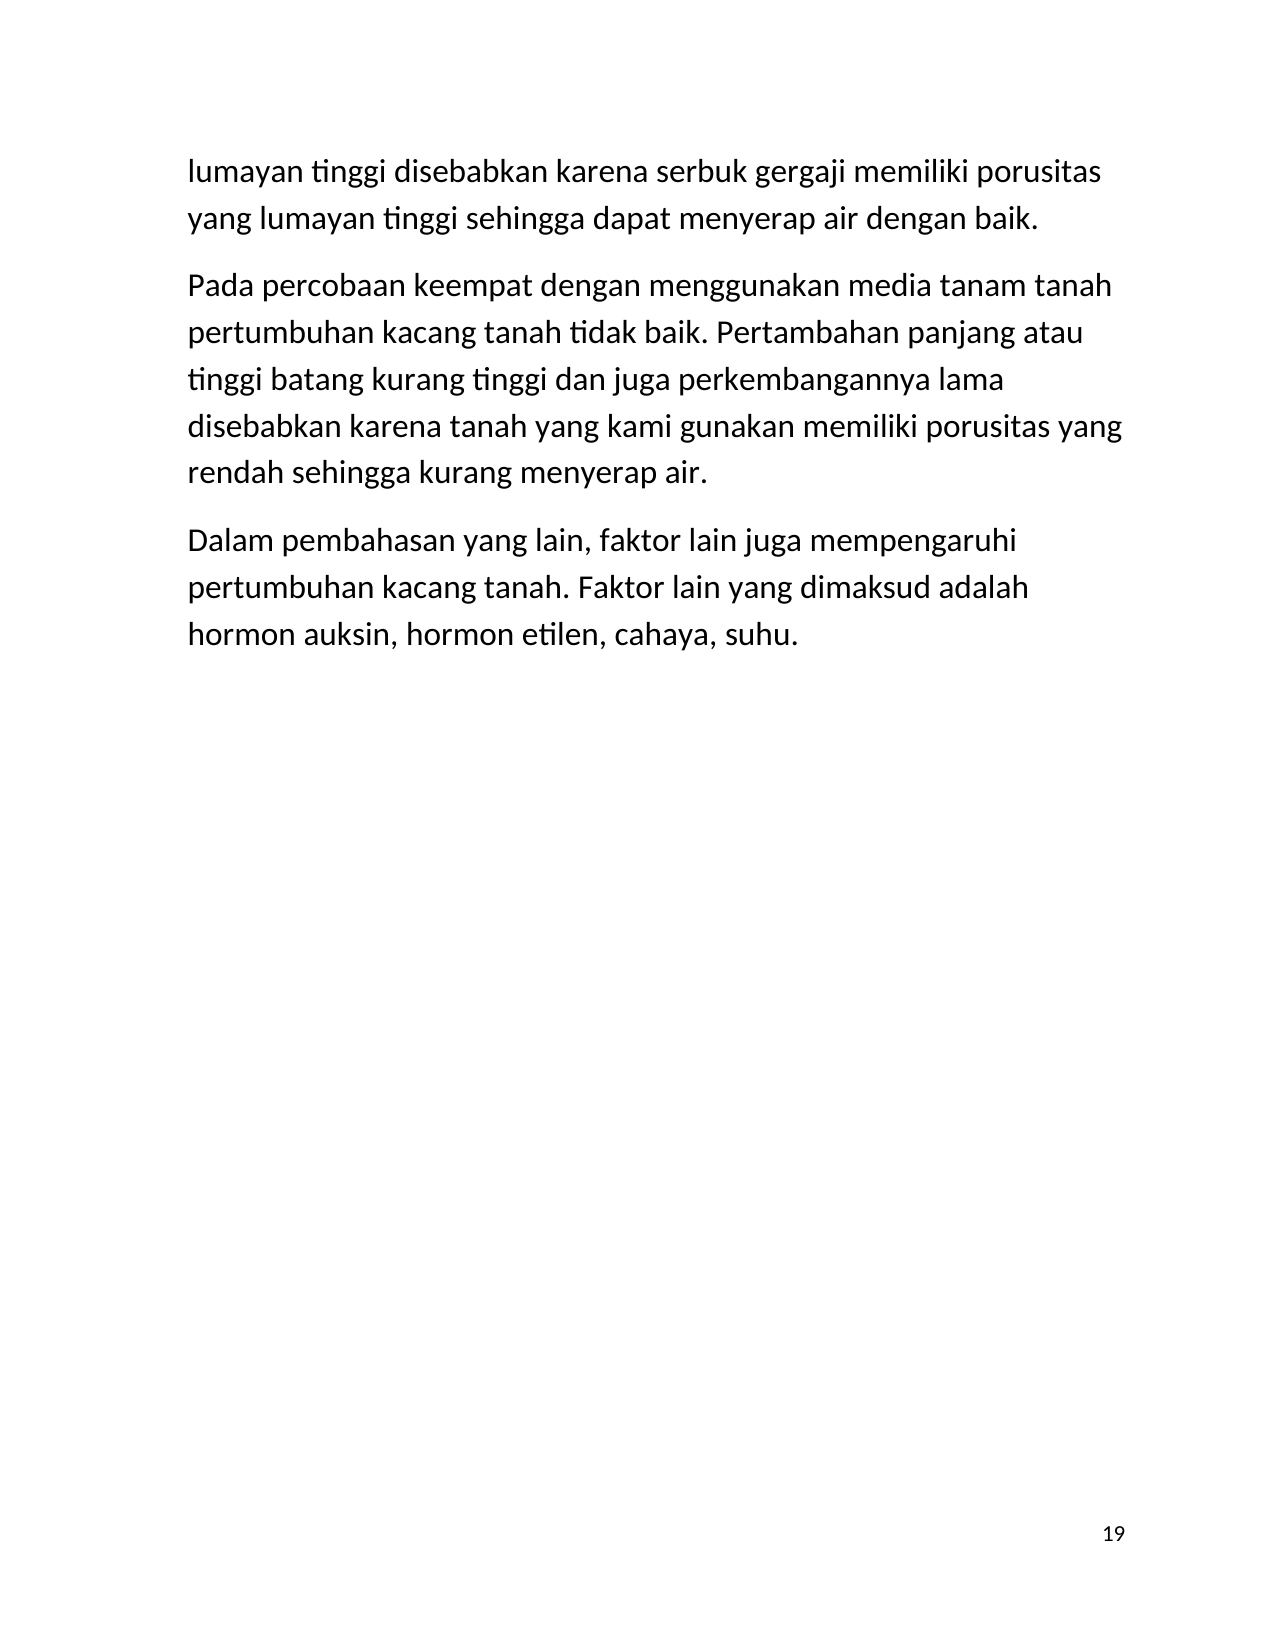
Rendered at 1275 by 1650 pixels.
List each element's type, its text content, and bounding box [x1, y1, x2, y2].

text Dalam pembahasan yang lain, faktor lain juga mempengaruhi pertumbuhan kacang tanah. Faktor lain yang dimaksud adalah hormon auksin, hormon etilen, cahaya, suhu. [187, 519, 1125, 653]
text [187, 150, 1125, 237]
text Pada percobaan keempat dengan menggunakan media tanam tanah pertumbuhan kacang tanah tidak baik. Pertambahan panjang atau tinggi batang kurang tinggi dan juga perkembangannya lama disebabkan karena tanah yang kami gunakan memiliki porusitas yang rendah sehingga kurang menyerap air. [187, 264, 1125, 492]
